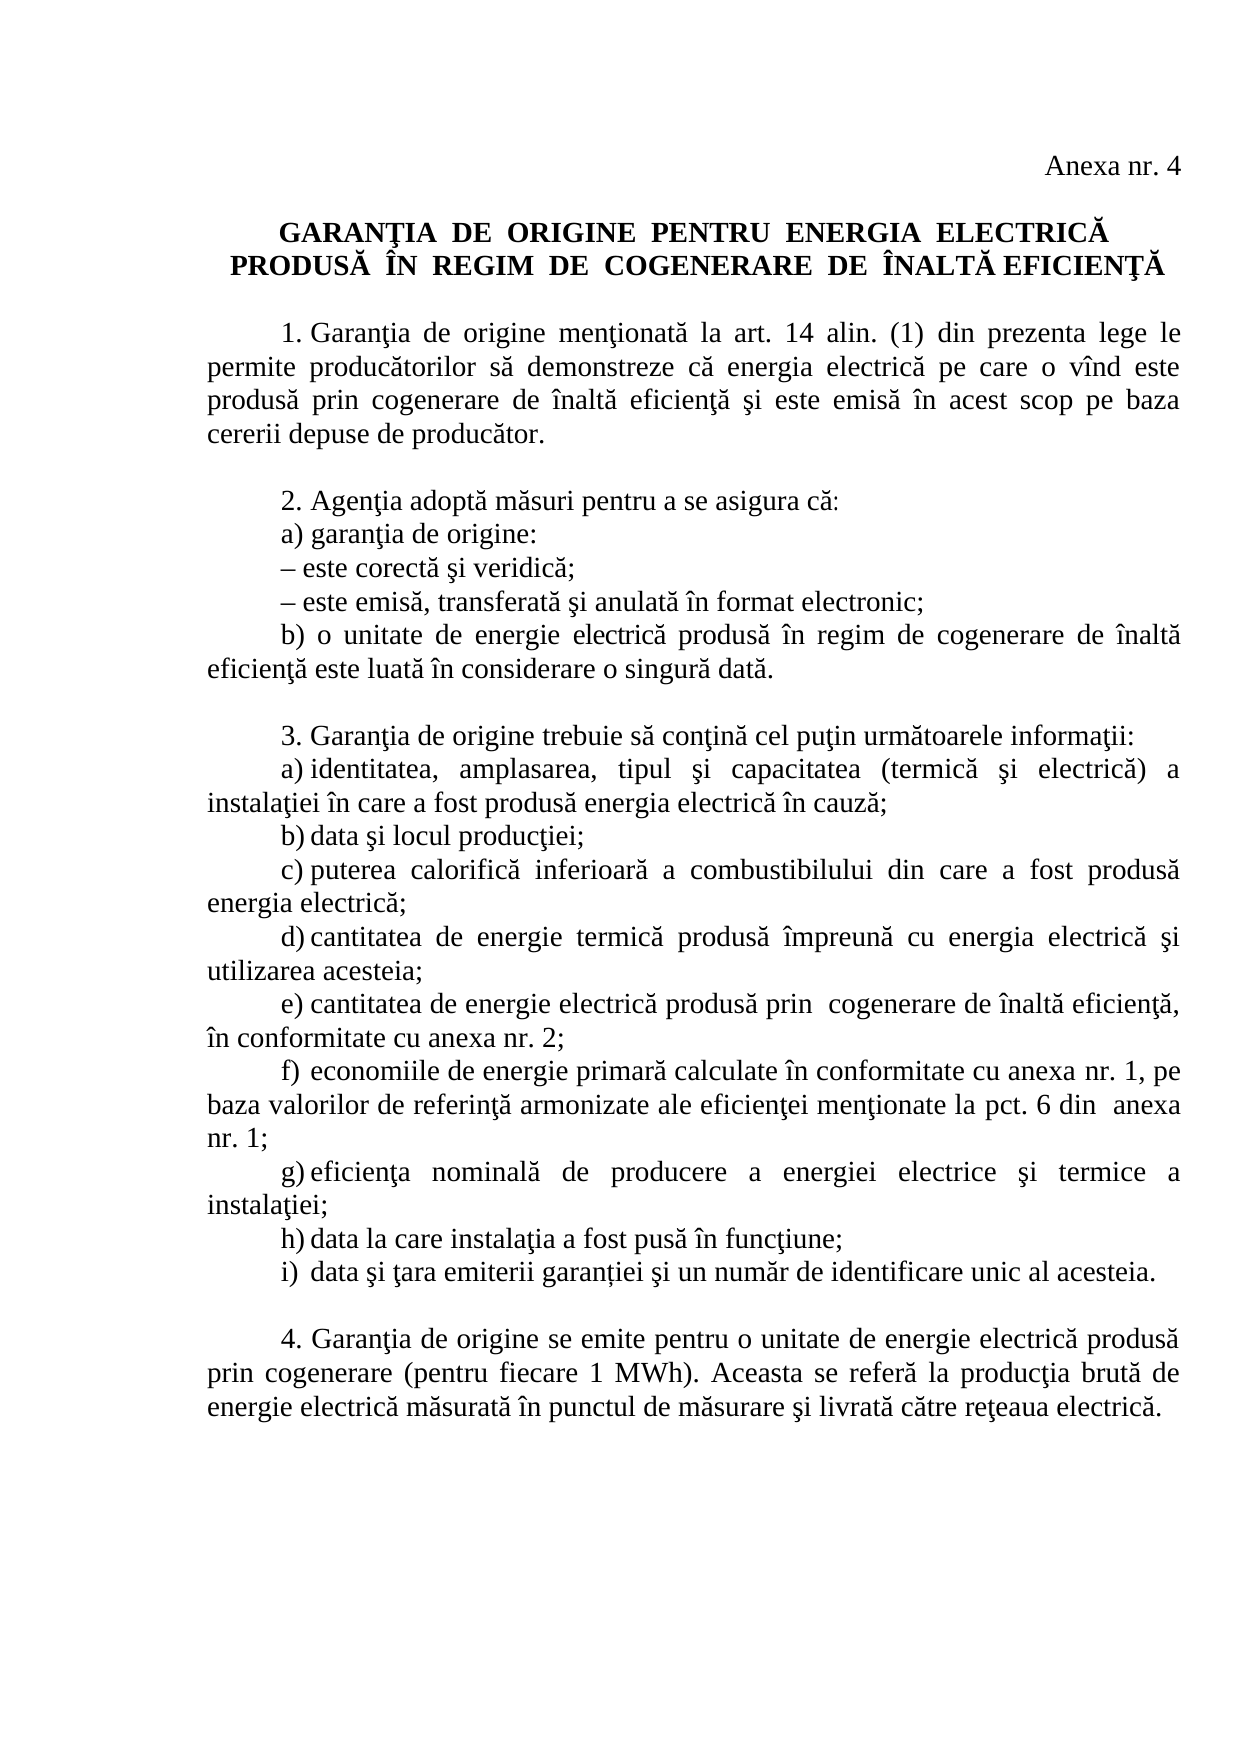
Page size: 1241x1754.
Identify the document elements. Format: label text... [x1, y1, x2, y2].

text GARANŢIA DE ORIGINE PENTRU ENERGIA ELECTRICĂ [207, 215, 1181, 248]
text PRODUSĂ ÎN REGIM DE COGENERARE DE ÎNALTĂ EFICIENŢĂ [207, 248, 1181, 282]
list data la care instalaţia a fost pusă în funcţiune; [207, 1221, 1181, 1254]
list a) garanţia de origine: [207, 517, 1181, 550]
list eficienţa nominală de producere a energiei electrice şi termice a instalaţiei; [207, 1154, 1181, 1221]
list puterea calorifică inferioară a combustibilului din care a fost produsă energia electrică; [207, 852, 1181, 919]
text – este corectă şi veridică; [207, 550, 1181, 584]
text 4. Garanţia de origine se emite pentru o unitate de energie electrică produsă prin cogenerare (pentru fiecare 1 MWh). Aceasta se referă la producţia brută de energie electrică măsurată în punctul de măsurare şi livrată către reţeaua electrică. [207, 1322, 1181, 1422]
list data şi locul producţiei; [207, 818, 1181, 852]
list economiile de energie primară calculate în conformitate cu anexa nr. 1, pe baza valorilor de referinţă armonizate ale eficienţei menţionate la pct. 6 din anexa nr. 1; [207, 1053, 1181, 1154]
list cantitatea de energie electrică produsă prin cogenerare de înaltă eficienţă, în conformitate cu anexa nr. 2; [207, 986, 1181, 1053]
list Agenţia adoptă măsuri pentru a se asigura că: [207, 483, 1181, 517]
list cantitatea de energie termică produsă împreună cu energia electrică şi utilizarea acesteia; [207, 919, 1181, 986]
text 3. Garanţia de origine trebuie să conţină cel puţin următoarele informaţii: [207, 718, 1181, 751]
text Anexa nr. 4 [207, 148, 1181, 181]
list identitatea, amplasarea, tipul şi capacitatea (termică şi electrică) a instalaţiei în care a fost produsă energia electrică în cauză; [207, 751, 1181, 818]
list data şi ţara emiterii garanției şi un număr de identificare unic al acesteia. [207, 1254, 1181, 1288]
text b) o unitate de energie electrică produsă în regim de cogenerare de înaltă eficienţă este luată în considerare o singură dată. [207, 617, 1181, 684]
text – este emisă, transferată şi anulată în format electronic; [207, 584, 1181, 617]
list Garanţia de origine menţionată la art. 14 alin. (1) din prezenta lege le permite producătorilor să demonstreze că energia electrică pe care o vînd este produsă prin cogenerare de înaltă eficienţă şi este emisă în acest scop pe baza cererii depuse de producător. [207, 315, 1181, 449]
